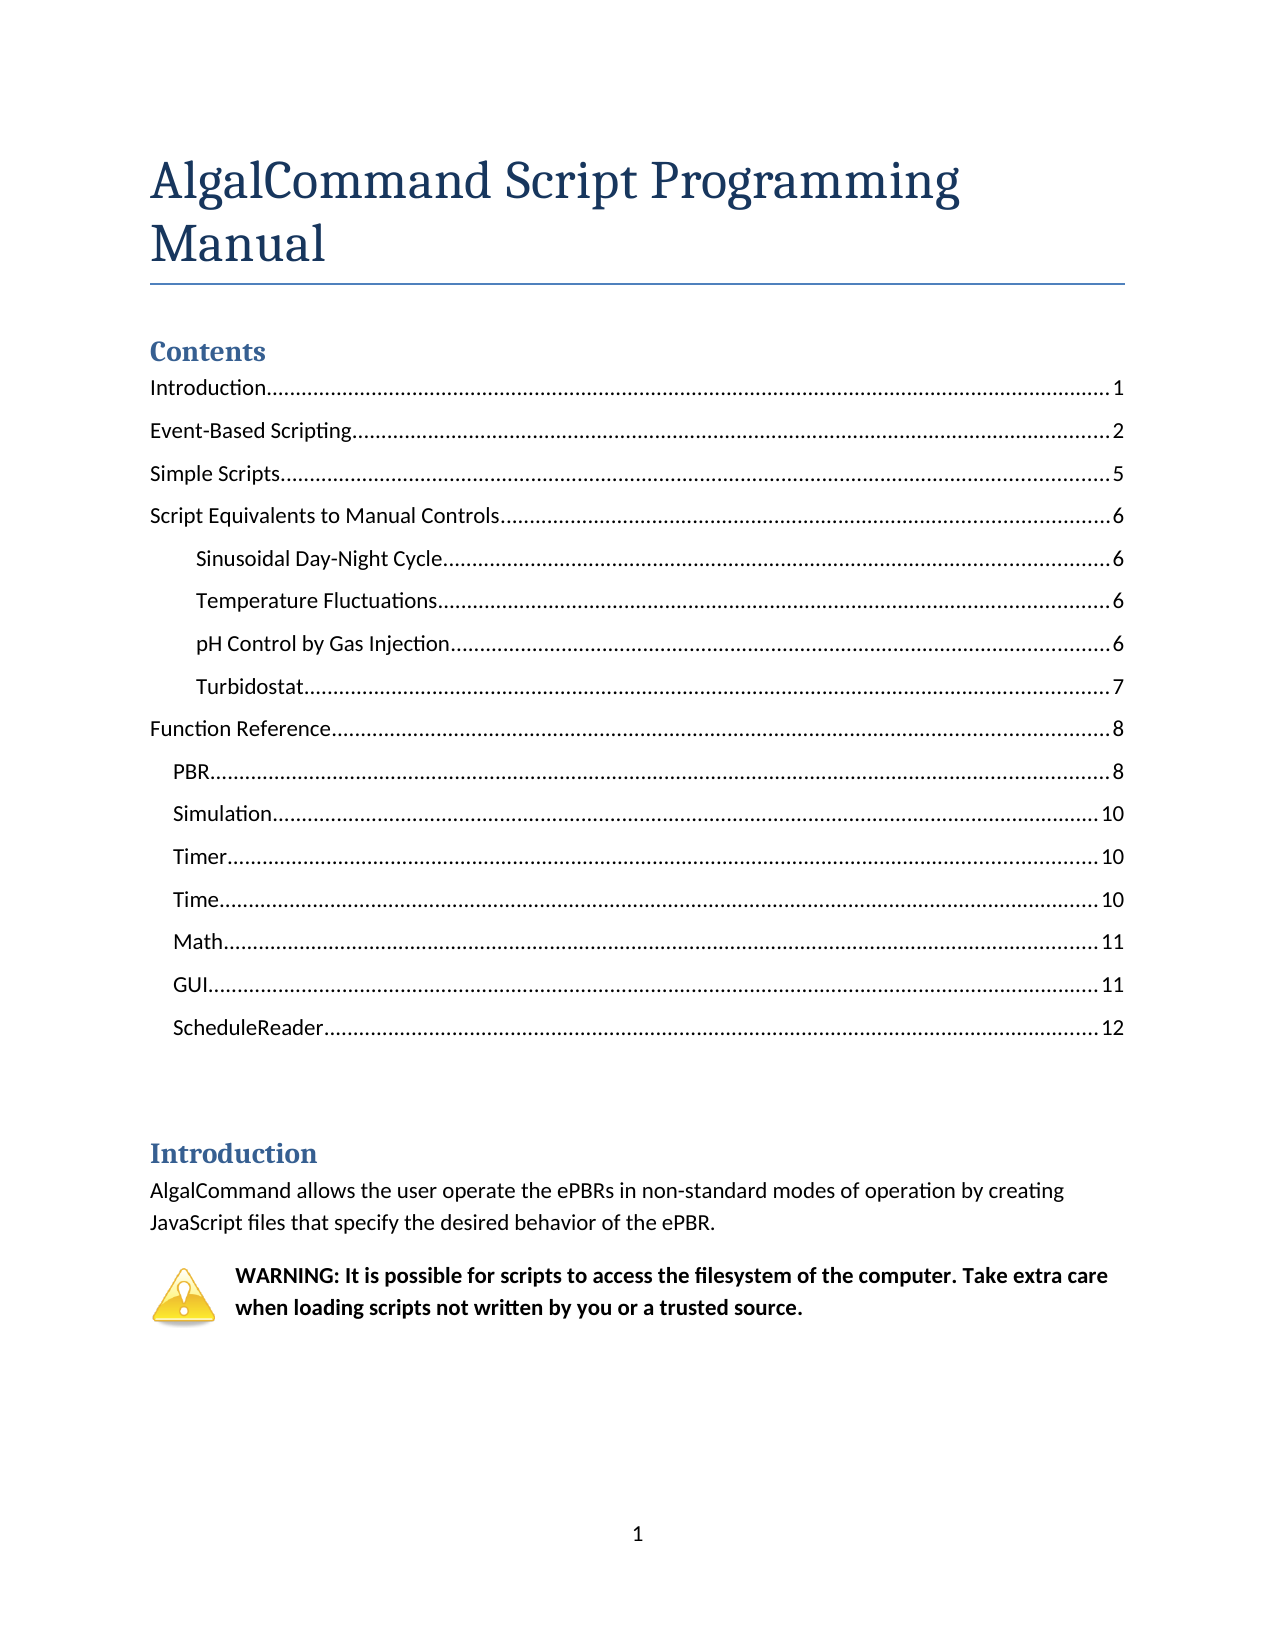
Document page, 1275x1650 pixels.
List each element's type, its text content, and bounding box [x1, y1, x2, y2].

subtitle Introduction [150, 1137, 1125, 1171]
title AlgalCommand Script Programming Manual [150, 150, 1125, 283]
text WARNING: It is possible for scripts to access the filesystem of the computer. Take extra care when loading scripts not written by you or a trusted source. [217, 1261, 1125, 1321]
picture [150, 1261, 217, 1328]
text AlgalCommand allows the user operate the ePBRs in non-standard modes of operation by creating JavaScript files that specify the desired behavior of the ePBR. [150, 1176, 1125, 1236]
